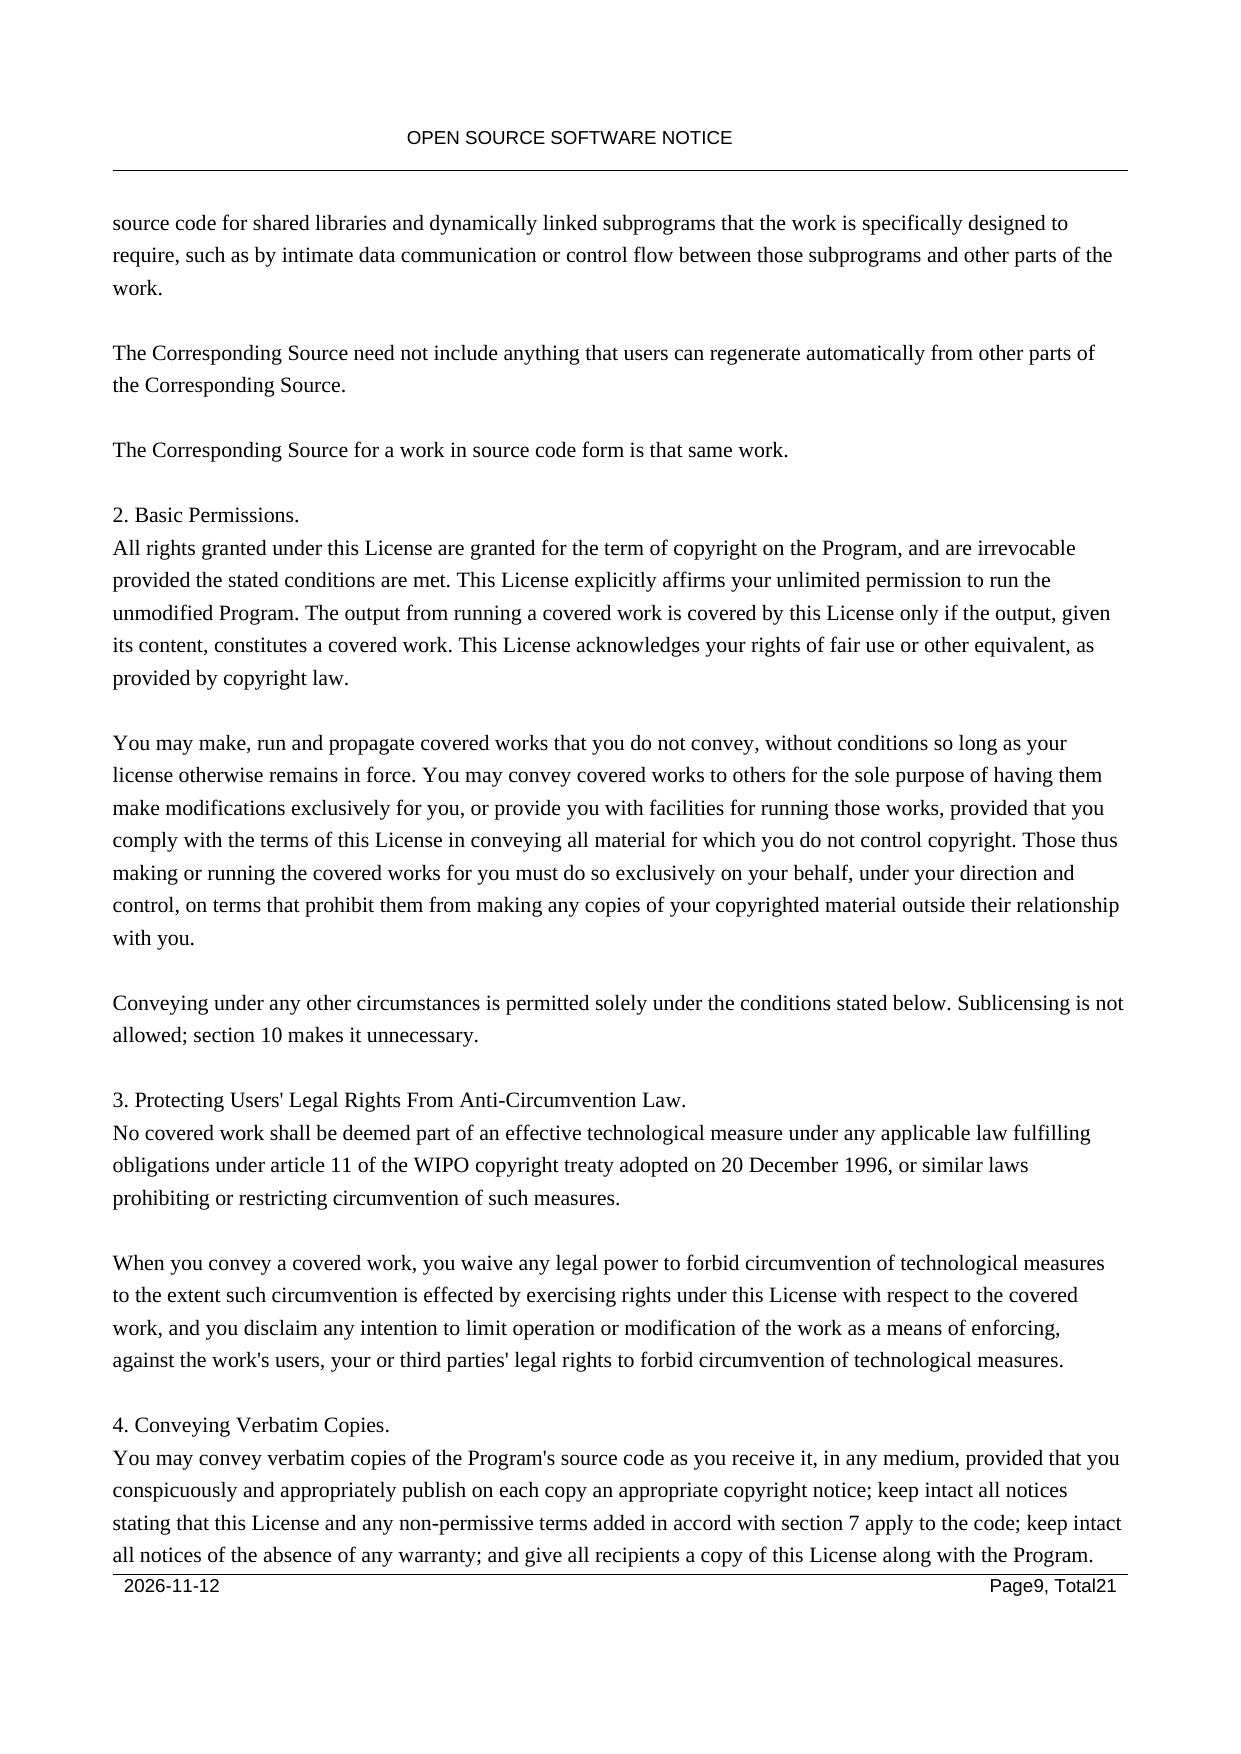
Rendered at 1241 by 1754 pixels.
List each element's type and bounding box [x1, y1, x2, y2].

text [112, 206, 1128, 1571]
